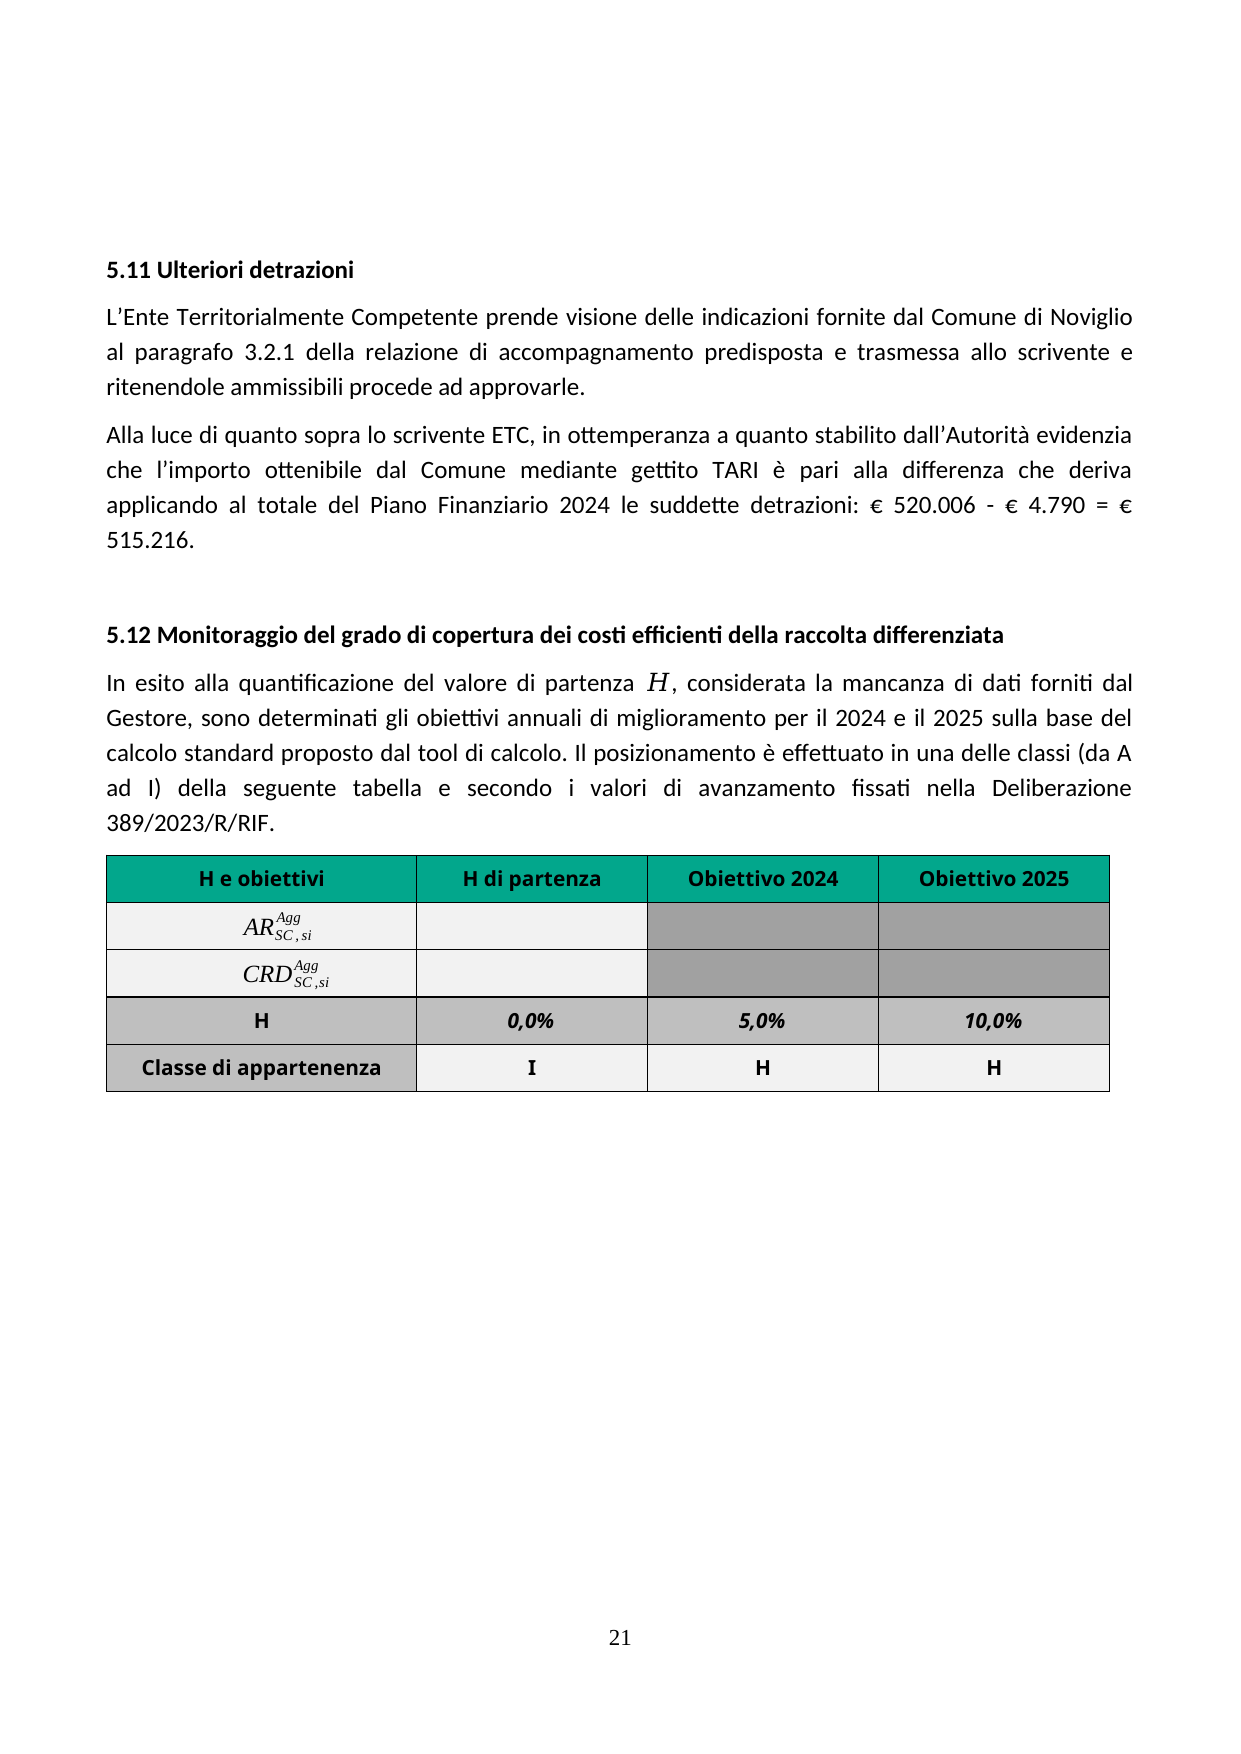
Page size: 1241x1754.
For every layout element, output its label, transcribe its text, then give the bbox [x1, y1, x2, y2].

text Alla luce di quanto sopra lo scrivente ETC, in ottemperanza a quanto stabilito dall’Autorità evidenzia che l’importo ottenibile dal Comune mediante gettito TARI è pari alla differenza che deriva applicando al totale del Piano Finanziario 2024 le suddette detrazioni: € 520.006 - € 4.790 = € 515.216. [106, 419, 1134, 554]
table_cell [417, 903, 647, 949]
table_header Obiettivo 2024 [648, 856, 878, 902]
table_cell 0,0% [417, 998, 647, 1044]
table_cell [107, 950, 416, 996]
table_cell 10,0% [879, 998, 1109, 1044]
table_cell [879, 903, 1109, 949]
table_cell H [107, 998, 416, 1044]
table_cell [648, 903, 878, 949]
table_header H e obiettivi [107, 856, 416, 902]
subtitle 5.11 Ulteriori detrazioni [106, 254, 1134, 284]
subtitle 5.12 Monitoraggio del grado di copertura dei costi efficienti della raccolta differenziata [106, 619, 1134, 649]
table_header H di partenza [417, 856, 647, 902]
text In esito alla quantificazione del valore di partenza 𝛨, considerata la mancanza di dati forniti dal Gestore, sono determinati gli obiettivi annuali di miglioramento per il 2024 e il 2025 sulla base del calcolo standard proposto dal tool di calcolo. Il posizionamento è effettuato in una delle classi (da A ad I) della seguente tabella e secondo i valori di avanzamento fissati nella Deliberazione 389/2023/R/RIF. [106, 666, 1134, 837]
table_cell H [648, 1045, 878, 1091]
table_cell Classe di appartenenza [107, 1045, 416, 1091]
table_cell [107, 903, 416, 949]
table_header Obiettivo 2025 [879, 856, 1109, 902]
text L’Ente Territorialmente Competente prende visione delle indicazioni fornite dal Comune di Noviglio al paragrafo 3.2.1 della relazione di accompagnamento predisposta e trasmessa allo scrivente e ritenendole ammissibili procede ad approvarle. [106, 301, 1134, 402]
table_cell I [417, 1045, 647, 1091]
table_cell 5,0% [648, 998, 878, 1044]
table_cell [648, 950, 878, 996]
table_cell [879, 950, 1109, 996]
table_cell H [879, 1045, 1109, 1091]
table_cell [417, 950, 647, 996]
